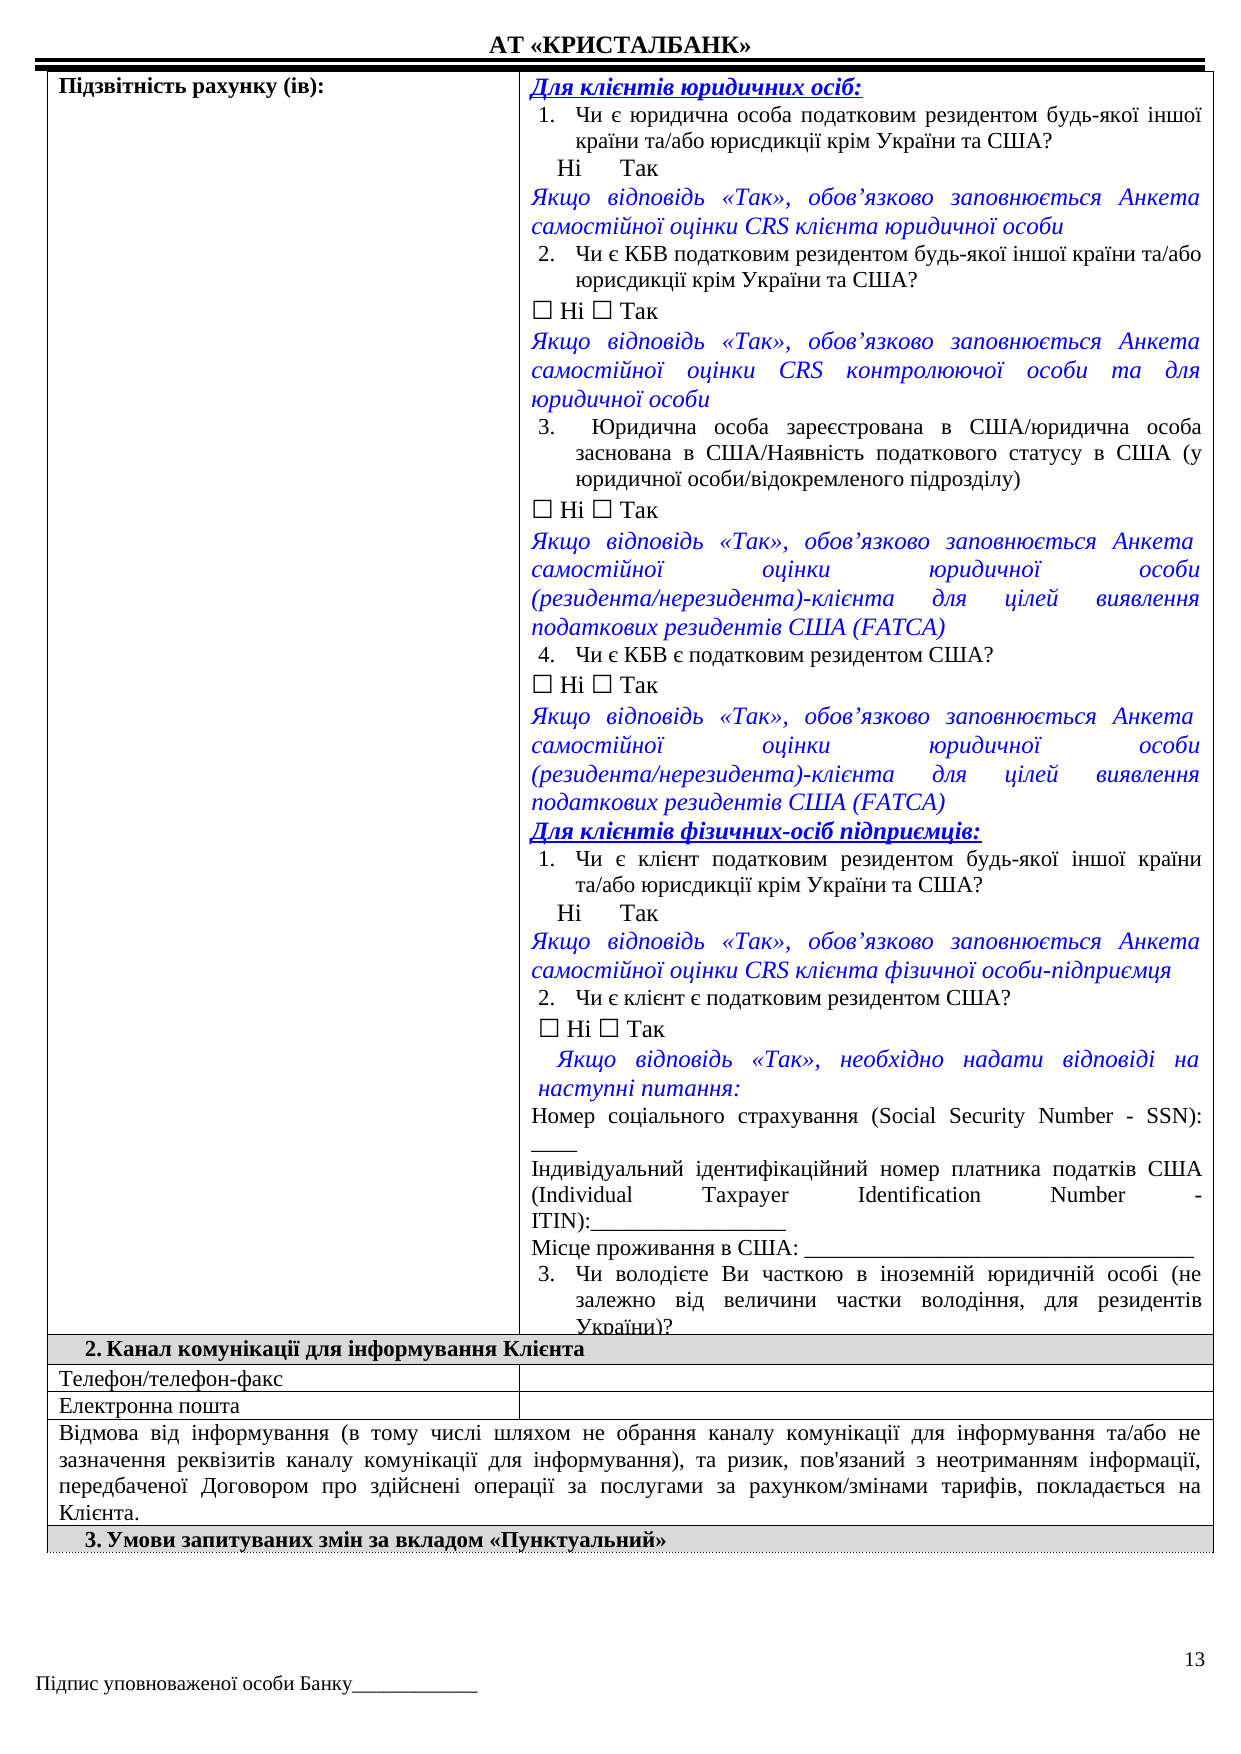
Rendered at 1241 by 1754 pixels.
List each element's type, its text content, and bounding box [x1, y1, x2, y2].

table_cell Для клієнтів юридичних осіб: Чи є юридична особа податковим резидентом будь-якої іншої країни та/або юрисдикції крім України та США?  Ні  Так Якщо відповідь «Так», обов’язково заповнюється Анкета самостійної оцінки CRS клієнта юридичної особи Чи є КБВ податковим резидентом будь-якої іншої країни та/або юрисдикції крім України та США? Ні Так Якщо відповідь «Так», обов’язково заповнюється Анкета самостійної оцінки CRS контролюючої особи та для юридичної особи Юридична особа зареєстрована в США/юридична особа заснована в США/Наявність податкового статусу в США (у юридичної особи/відокремленого підрозділу) Ні Так Якщо відповідь «Так», обов’язково заповнюється Анкета самостійної оцінки юридичної особи (резидента/нерезидента)-клієнта для цілей виявлення податкових резидентів США (FATCA) Чи є КБВ є податковим резидентом США? Ні Так Якщо відповідь «Так», обов’язково заповнюється Анкета самостійної оцінки юридичної особи (резидента/нерезидента)-клієнта для цілей виявлення податкових резидентів США (FATCA) Для клієнтів фізичних-осіб підприємців: Чи є клієнт податковим резидентом будь-якої іншої країни та/або юрисдикції крім України та США?  Ні  Так Якщо відповідь «Так», обов’язково заповнюється Анкета самостійної оцінки CRS клієнта фізичної особи-підприємця Чи є клієнт є податковим резидентом США? Ні Так Якщо відповідь «Так», необхідно надати відповіді на наступні питання: Номер соціального страхування (Social Security Number - SSN): ____ Індивідуальний ідентифікаційний номер платника податків США (Individual Taxpayer Identification Number - ITIN):_________________ Місце проживання в США: __________________________________ Чи володієте Ви часткою в іноземній юридичній особі (не залежно від величини частки володіння, для резидентів України)? Ні Так [520, 72, 1213, 1334]
table_cell Електронна пошта [48, 1392, 519, 1418]
table_cell Телефон/телефон-факс [48, 1365, 519, 1391]
table_cell Умови запитуваних змін за вкладом «Пунктуальний» [48, 1526, 1213, 1552]
table_cell Відмова від інформування (в тому числі шляхом не обрання каналу комунікації для інформування та/або не зазначення реквізитів каналу комунікації для інформування), та ризик, пов'язаний з неотриманням інформації, передбаченої Договором про здійснені операції за послугами за рахунком/змінами тарифів, покладається на Клієнта. [48, 1420, 1213, 1525]
table_cell [520, 1365, 1213, 1391]
table_cell Підзвітність рахунку (ів): [48, 72, 519, 1334]
table_cell Канал комунікації для інформування Клієнта [48, 1335, 1213, 1364]
table_cell [520, 1392, 1213, 1418]
